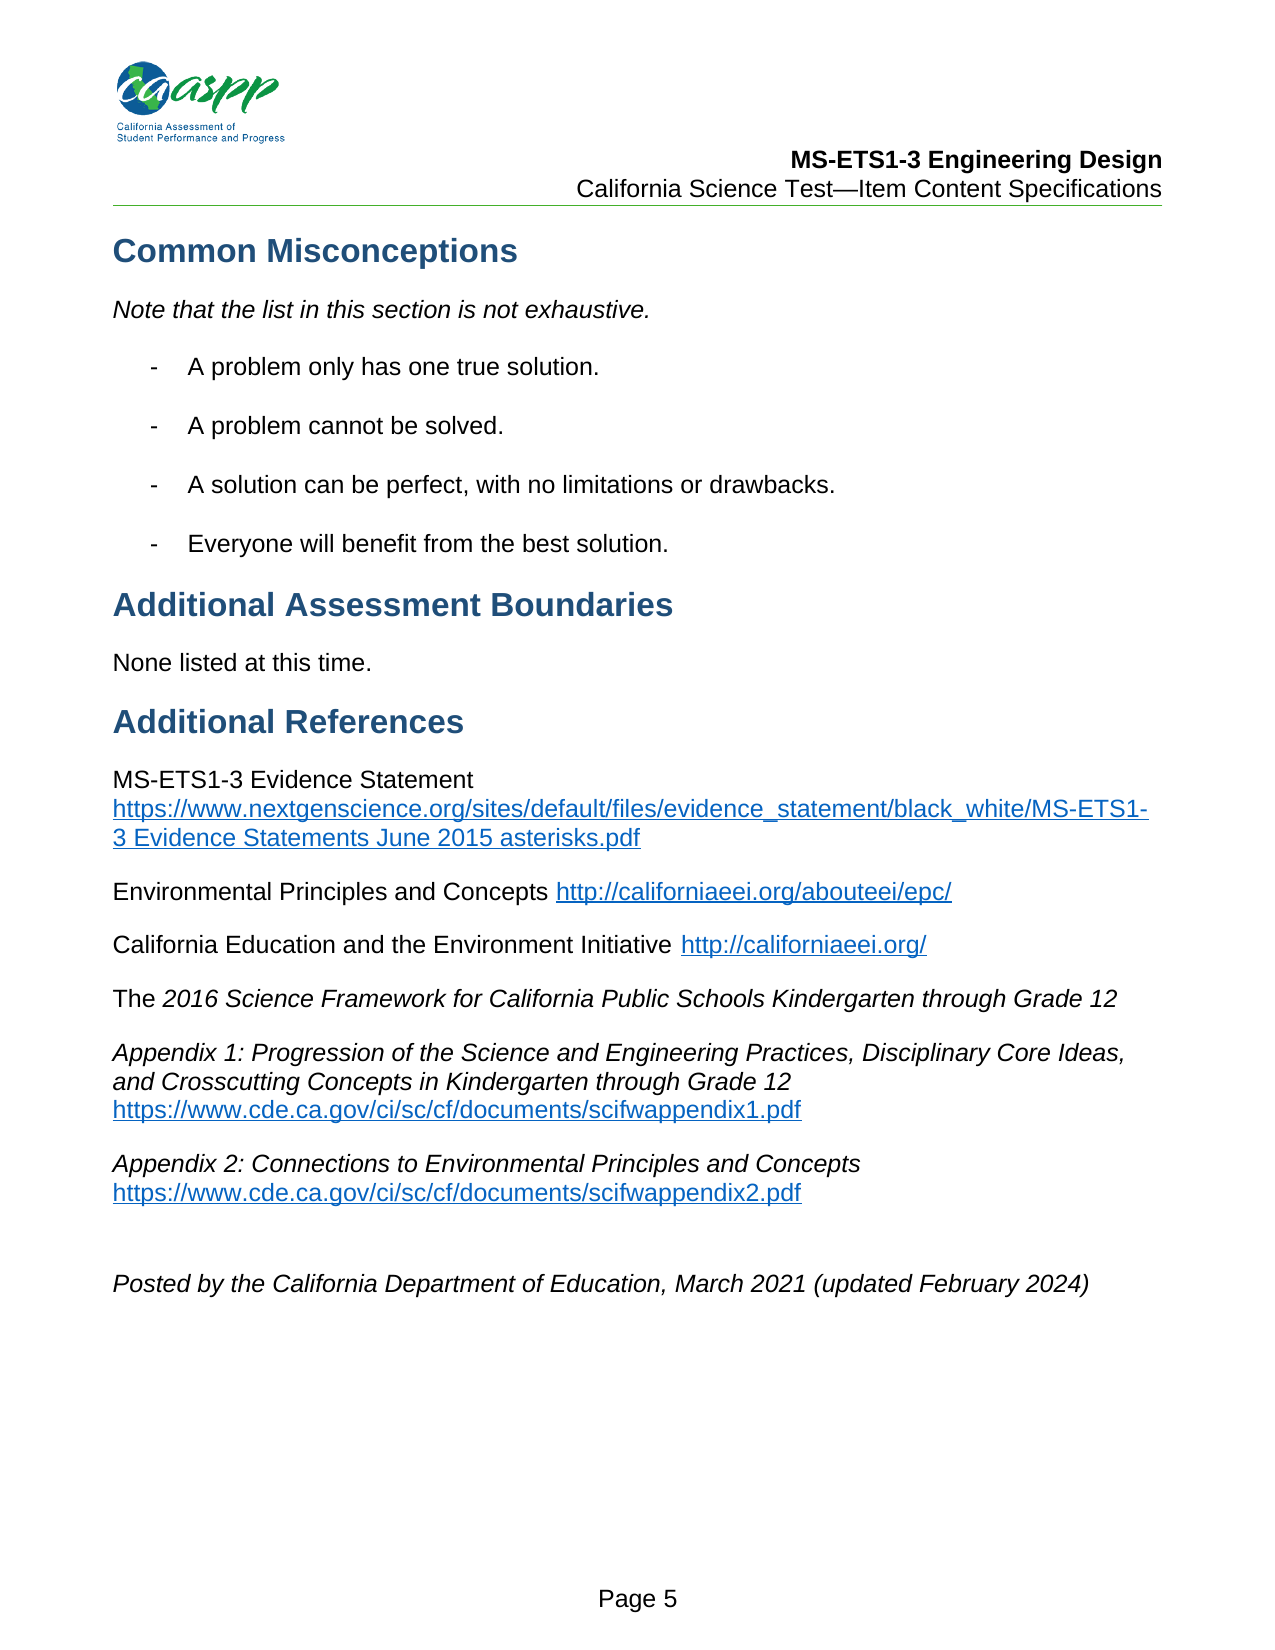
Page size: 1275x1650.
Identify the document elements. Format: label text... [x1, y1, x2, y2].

subtitle Additional Assessment Boundaries [112, 584, 1162, 623]
text Note that the list in this section is not exhaustive. [112, 294, 1162, 323]
text The 2016 Science Framework for California Public Schools Kindergarten through Grade 12 [112, 984, 1162, 1013]
text Environmental Principles and Concepts http://californiaeei.org/abouteei/epc/ [112, 876, 1162, 905]
text None listed at this time. [112, 648, 1162, 677]
text Appendix 2: Connections to Environmental Principles and Concepts https://www.cde.ca.gov/ci/sc/cf/documents/scifwappendix2.pdf [112, 1149, 1162, 1206]
text A problem cannot be solved. [150, 407, 1162, 441]
text A solution can be perfect, with no limitations or drawbacks. [150, 466, 1162, 501]
text MS-ETS1-3 Evidence Statement https://www.nextgenscience.org/sites/default/files/evidence_statement/black_white/MS-ETS1-3 Evidence Statements June 2015 asterisks.pdf [112, 765, 1162, 851]
text Everyone will benefit from the best solution. [150, 526, 1162, 559]
subtitle Additional References [112, 702, 1162, 740]
text A problem only has one true solution. [150, 348, 1162, 382]
text Appendix 1: Progression of the Science and Engineering Practices, Disciplinary Core Ideas, and Crosscutting Concepts in Kindergarten through Grade 12 https://www.cde.ca.gov/ci/sc/cf/documents/scifwappendix1.pdf [112, 1038, 1162, 1124]
subtitle Common Misconceptions [112, 231, 1162, 269]
picture [112, 60, 287, 146]
text Posted by the California Department of Education, March 2021 (updated February 2024) [112, 1269, 1162, 1298]
text California Education and the Environment Initiative http://californiaeei.org/ [112, 930, 1162, 959]
